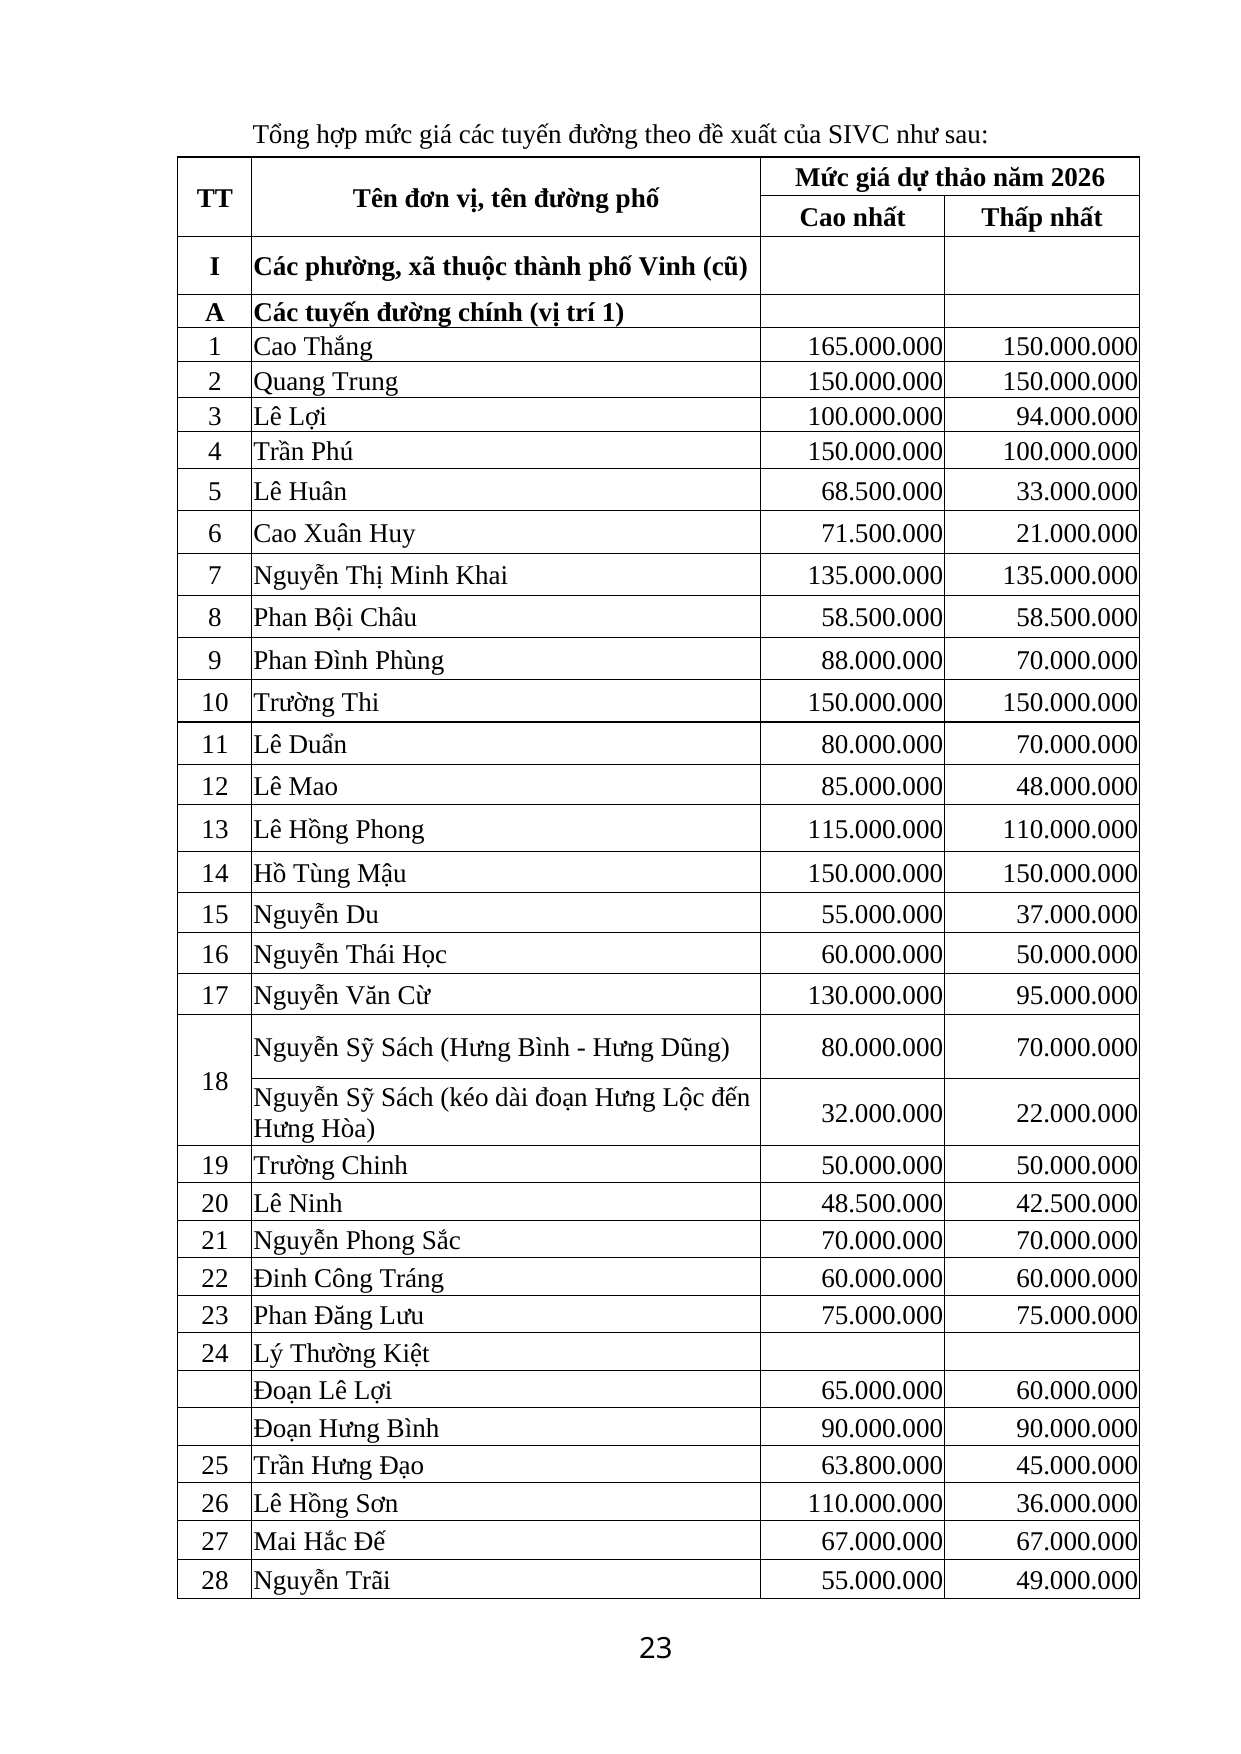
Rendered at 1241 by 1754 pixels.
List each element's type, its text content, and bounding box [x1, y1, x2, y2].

table_cell 50.000.000 [761, 1146, 944, 1182]
table_cell 135.000.000 [761, 554, 944, 595]
table_cell Các tuyến đường chính (vị trí 1) [252, 295, 760, 327]
table_cell 19 [178, 1146, 251, 1182]
table_cell 150.000.000 [761, 852, 944, 892]
table_cell A [178, 295, 251, 327]
table_cell Nguyễn Sỹ Sách (Hưng Bình - Hưng Dũng) [252, 1015, 760, 1078]
table_cell 13 [178, 805, 251, 851]
table_cell 60.000.000 [761, 1258, 944, 1295]
table_cell 90.000.000 [761, 1408, 944, 1445]
table_cell 50.000.000 [945, 933, 1139, 973]
table_cell 100.000.000 [761, 398, 944, 431]
table_cell 36.000.000 [945, 1483, 1139, 1520]
table_cell 75.000.000 [945, 1296, 1139, 1332]
table_cell 21.000.000 [945, 511, 1139, 553]
table_cell Trần Hưng Đạo [252, 1446, 760, 1482]
table_cell 90.000.000 [945, 1408, 1139, 1445]
table_cell 130.000.000 [761, 974, 944, 1013]
table_cell 4 [178, 432, 251, 468]
table_header Tên đơn vị, tên đường phố [252, 158, 760, 236]
table_cell [761, 237, 944, 293]
table_cell [945, 295, 1139, 327]
table_cell 150.000.000 [945, 328, 1139, 361]
table_cell 42.500.000 [945, 1183, 1139, 1220]
table_cell 60.000.000 [945, 1258, 1139, 1295]
table_cell 55.000.000 [761, 1560, 944, 1598]
table_cell 85.000.000 [761, 765, 944, 804]
table_cell Nguyễn Văn Cừ [252, 974, 760, 1013]
table_cell [178, 1408, 251, 1445]
table_cell 70.000.000 [945, 1221, 1139, 1257]
table_cell Lê Lợi [252, 398, 760, 431]
table_cell Đoạn Lê Lợi [252, 1371, 760, 1407]
table_cell 8 [178, 596, 251, 637]
table_cell 70.000.000 [945, 1015, 1139, 1078]
table_cell 80.000.000 [761, 723, 944, 763]
table_cell Lý Thường Kiệt [252, 1333, 760, 1370]
table_cell Các phường, xã thuộc thành phố Vinh (cũ) [252, 237, 760, 293]
table_cell 22 [178, 1258, 251, 1295]
table_cell Lê Duẩn [252, 723, 760, 763]
table_cell 150.000.000 [761, 362, 944, 397]
table_cell 70.000.000 [945, 638, 1139, 679]
table_cell Nguyễn Trãi [252, 1560, 760, 1598]
table_cell 23 [178, 1296, 251, 1332]
table_cell Trường Thi [252, 680, 760, 721]
table_cell 17 [178, 974, 251, 1013]
table_cell Mai Hắc Đế [252, 1521, 760, 1559]
table_cell 150.000.000 [945, 852, 1139, 892]
table_cell Lê Huân [252, 469, 760, 510]
table_cell [945, 1333, 1139, 1370]
table_cell 88.000.000 [761, 638, 944, 679]
table_cell Trường Chinh [252, 1146, 760, 1182]
table_cell 71.500.000 [761, 511, 944, 553]
table_cell 49.000.000 [945, 1560, 1139, 1598]
table_cell 48.000.000 [945, 765, 1139, 804]
table_cell Lê Hồng Sơn [252, 1483, 760, 1520]
text Tổng hợp mức giá các tuyến đường theo đề xuất của SIVC như sau: [177, 118, 1126, 149]
table_cell Phan Đăng Lưu [252, 1296, 760, 1332]
table_cell 2 [178, 362, 251, 397]
table_cell Phan Đình Phùng [252, 638, 760, 679]
table_cell 165.000.000 [761, 328, 944, 361]
table_cell 18 [178, 1015, 251, 1145]
table_cell 67.000.000 [761, 1521, 944, 1559]
table_cell 1 [178, 328, 251, 361]
table_cell Lê Ninh [252, 1183, 760, 1220]
table_cell Cao Thắng [252, 328, 760, 361]
table_cell I [178, 237, 251, 293]
table_cell 28 [178, 1560, 251, 1598]
table_cell 32.000.000 [761, 1079, 944, 1145]
table_cell 55.000.000 [761, 893, 944, 932]
table_cell 6 [178, 511, 251, 553]
table_cell 95.000.000 [945, 974, 1139, 1013]
table_cell Nguyễn Thái Học [252, 933, 760, 973]
table_cell 10 [178, 680, 251, 721]
table_cell 5 [178, 469, 251, 510]
table_cell Quang Trung [252, 362, 760, 397]
table_cell 70.000.000 [761, 1221, 944, 1257]
table_cell 110.000.000 [945, 805, 1139, 851]
table_cell Cao nhất [761, 196, 944, 236]
table_cell 58.500.000 [945, 596, 1139, 637]
table_cell 15 [178, 893, 251, 932]
table_cell Thấp nhất [945, 196, 1139, 236]
table_cell 22.000.000 [945, 1079, 1139, 1145]
table_cell 135.000.000 [945, 554, 1139, 595]
table_cell 75.000.000 [761, 1296, 944, 1332]
table_cell [945, 237, 1139, 293]
table_cell 150.000.000 [761, 432, 944, 468]
table_cell 65.000.000 [761, 1371, 944, 1407]
table_cell 150.000.000 [761, 680, 944, 721]
table_cell 80.000.000 [761, 1015, 944, 1078]
table_header Mức giá dự thảo năm 2026 [761, 158, 1139, 195]
table_cell 20 [178, 1183, 251, 1220]
table_cell [761, 295, 944, 327]
table_cell 12 [178, 765, 251, 804]
table_cell 63.800.000 [761, 1446, 944, 1482]
table_cell 33.000.000 [945, 469, 1139, 510]
table_cell Nguyễn Phong Sắc [252, 1221, 760, 1257]
table_cell 100.000.000 [945, 432, 1139, 468]
table_cell 48.500.000 [761, 1183, 944, 1220]
table_cell 50.000.000 [945, 1146, 1139, 1182]
table_cell Nguyễn Thị Minh Khai [252, 554, 760, 595]
table_cell Trần Phú [252, 432, 760, 468]
table_cell Hồ Tùng Mậu [252, 852, 760, 892]
table_cell Phan Bội Châu [252, 596, 760, 637]
table_cell 58.500.000 [761, 596, 944, 637]
table_cell 150.000.000 [945, 362, 1139, 397]
table_cell 14 [178, 852, 251, 892]
table_cell 25 [178, 1446, 251, 1482]
table_cell 150.000.000 [945, 680, 1139, 721]
table_cell 24 [178, 1333, 251, 1370]
table_cell 26 [178, 1483, 251, 1520]
table_cell Nguyễn Sỹ Sách (kéo dài đoạn Hưng Lộc đến Hưng Hòa) [252, 1079, 760, 1145]
table_cell [761, 1333, 944, 1370]
table_cell Cao Xuân Huy [252, 511, 760, 553]
table_cell [178, 1371, 251, 1407]
table_cell Nguyễn Du [252, 893, 760, 932]
table_cell 110.000.000 [761, 1483, 944, 1520]
table_cell 60.000.000 [761, 933, 944, 973]
table_cell 11 [178, 723, 251, 763]
table_cell 27 [178, 1521, 251, 1559]
table_cell Đoạn Hưng Bình [252, 1408, 760, 1445]
table_cell 21 [178, 1221, 251, 1257]
table_header TT [178, 158, 251, 236]
table_cell 45.000.000 [945, 1446, 1139, 1482]
table_cell 68.500.000 [761, 469, 944, 510]
table_cell 9 [178, 638, 251, 679]
table_cell 70.000.000 [945, 723, 1139, 763]
table_cell 94.000.000 [945, 398, 1139, 431]
table_cell 67.000.000 [945, 1521, 1139, 1559]
table_cell 16 [178, 933, 251, 973]
table_cell 60.000.000 [945, 1371, 1139, 1407]
table_cell 7 [178, 554, 251, 595]
table_cell 3 [178, 398, 251, 431]
table_cell Lê Mao [252, 765, 760, 804]
table_cell Lê Hồng Phong [252, 805, 760, 851]
table_cell 37.000.000 [945, 893, 1139, 932]
table_cell Đinh Công Tráng [252, 1258, 760, 1295]
table_cell 115.000.000 [761, 805, 944, 851]
